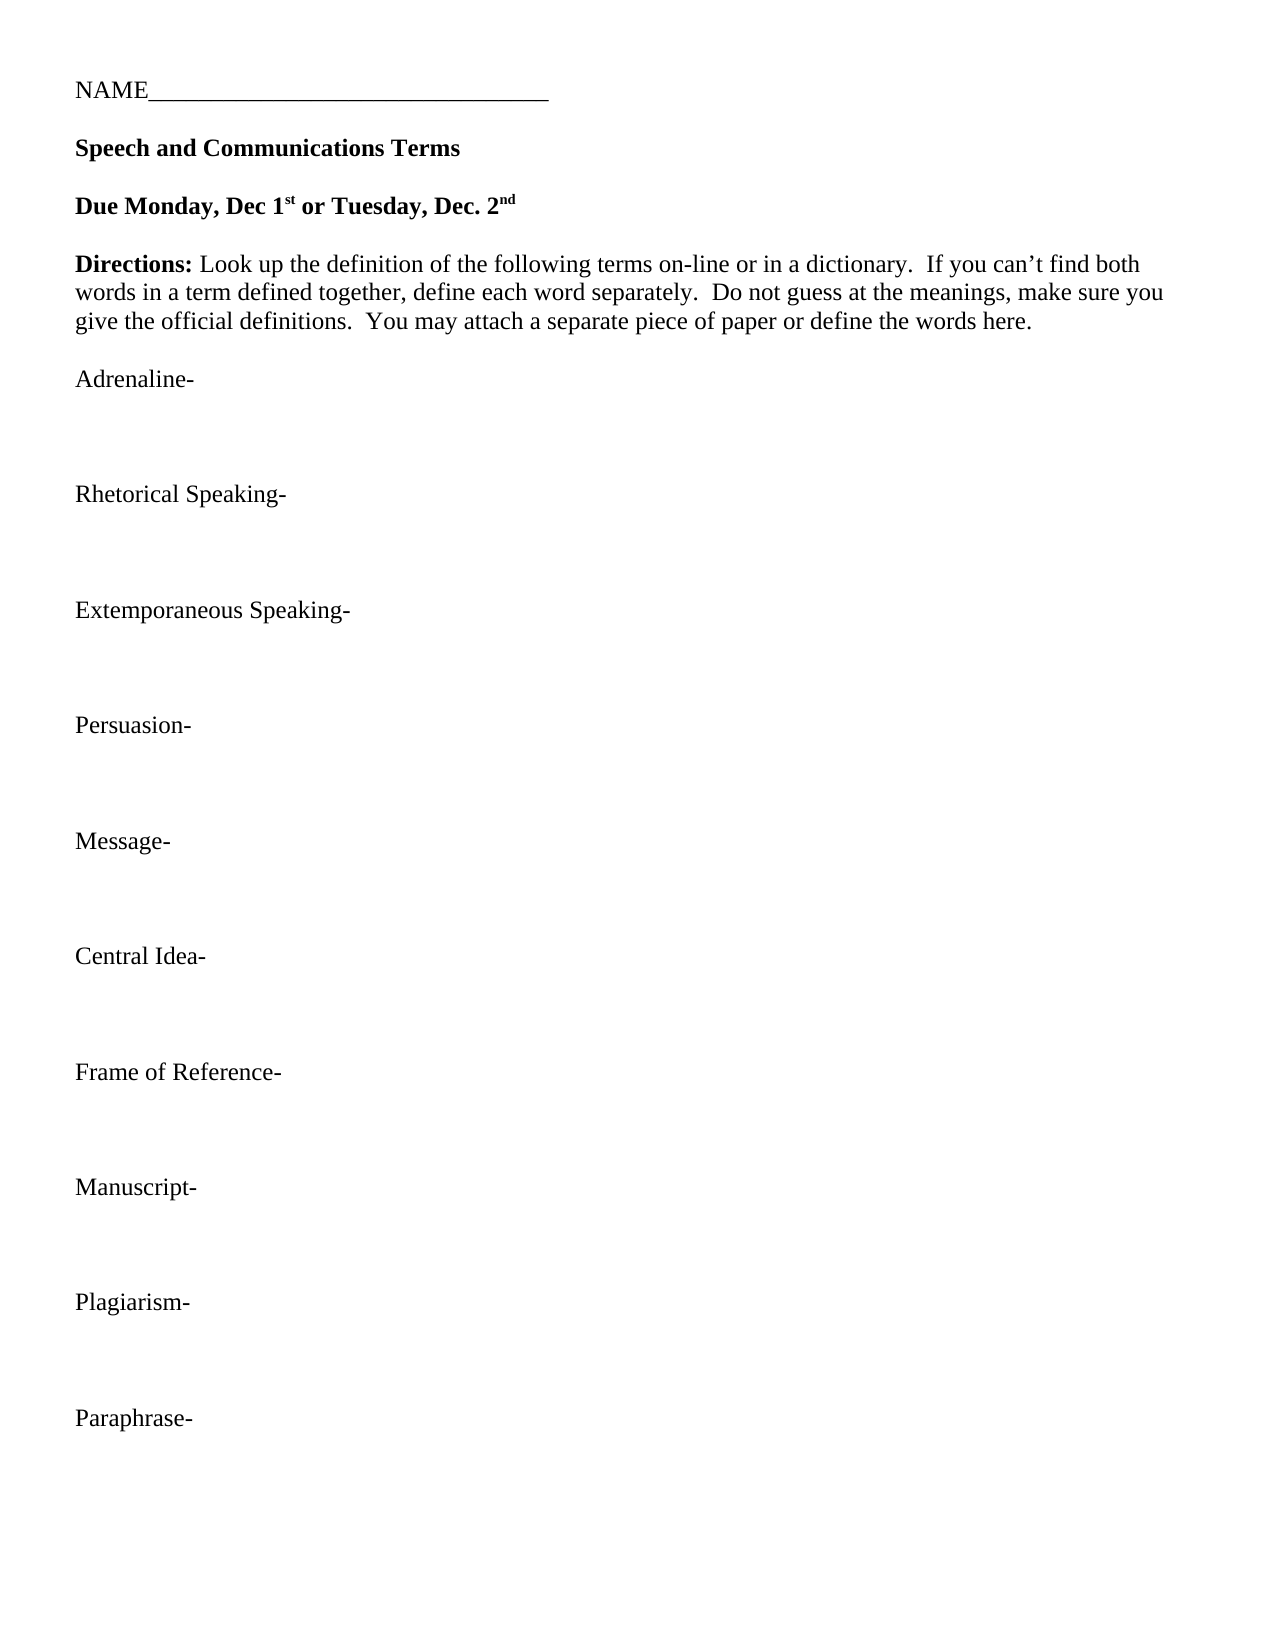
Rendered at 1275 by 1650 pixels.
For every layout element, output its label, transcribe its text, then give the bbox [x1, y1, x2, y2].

text Paraphrase- [75, 1403, 1200, 1432]
text Frame of Reference- [75, 1057, 1200, 1143]
text Persuasion- [75, 710, 1200, 797]
text Adrenaline- [75, 364, 1200, 450]
text NAME________________________________ [75, 75, 1200, 104]
text Due Monday, Dec 1st or Tuesday, Dec. 2nd [75, 191, 1200, 219]
text Speech and Communications Terms [75, 133, 1200, 162]
text Directions: Look up the definition of the following terms on-line or in a dictionary. If you can’t find both words in a term defined together, define each word separately. Do not guess at the meanings, make sure you give the official definitions. You may attach a separate piece of paper or define the words here. [75, 249, 1200, 335]
text Message- [75, 826, 1200, 912]
text Plagiarism- [75, 1287, 1200, 1374]
text Central Idea- [75, 941, 1200, 1027]
text Rhetorical Speaking- [75, 479, 1200, 566]
text Extemporaneous Speaking- [75, 595, 1200, 681]
text Manuscript- [75, 1172, 1200, 1258]
